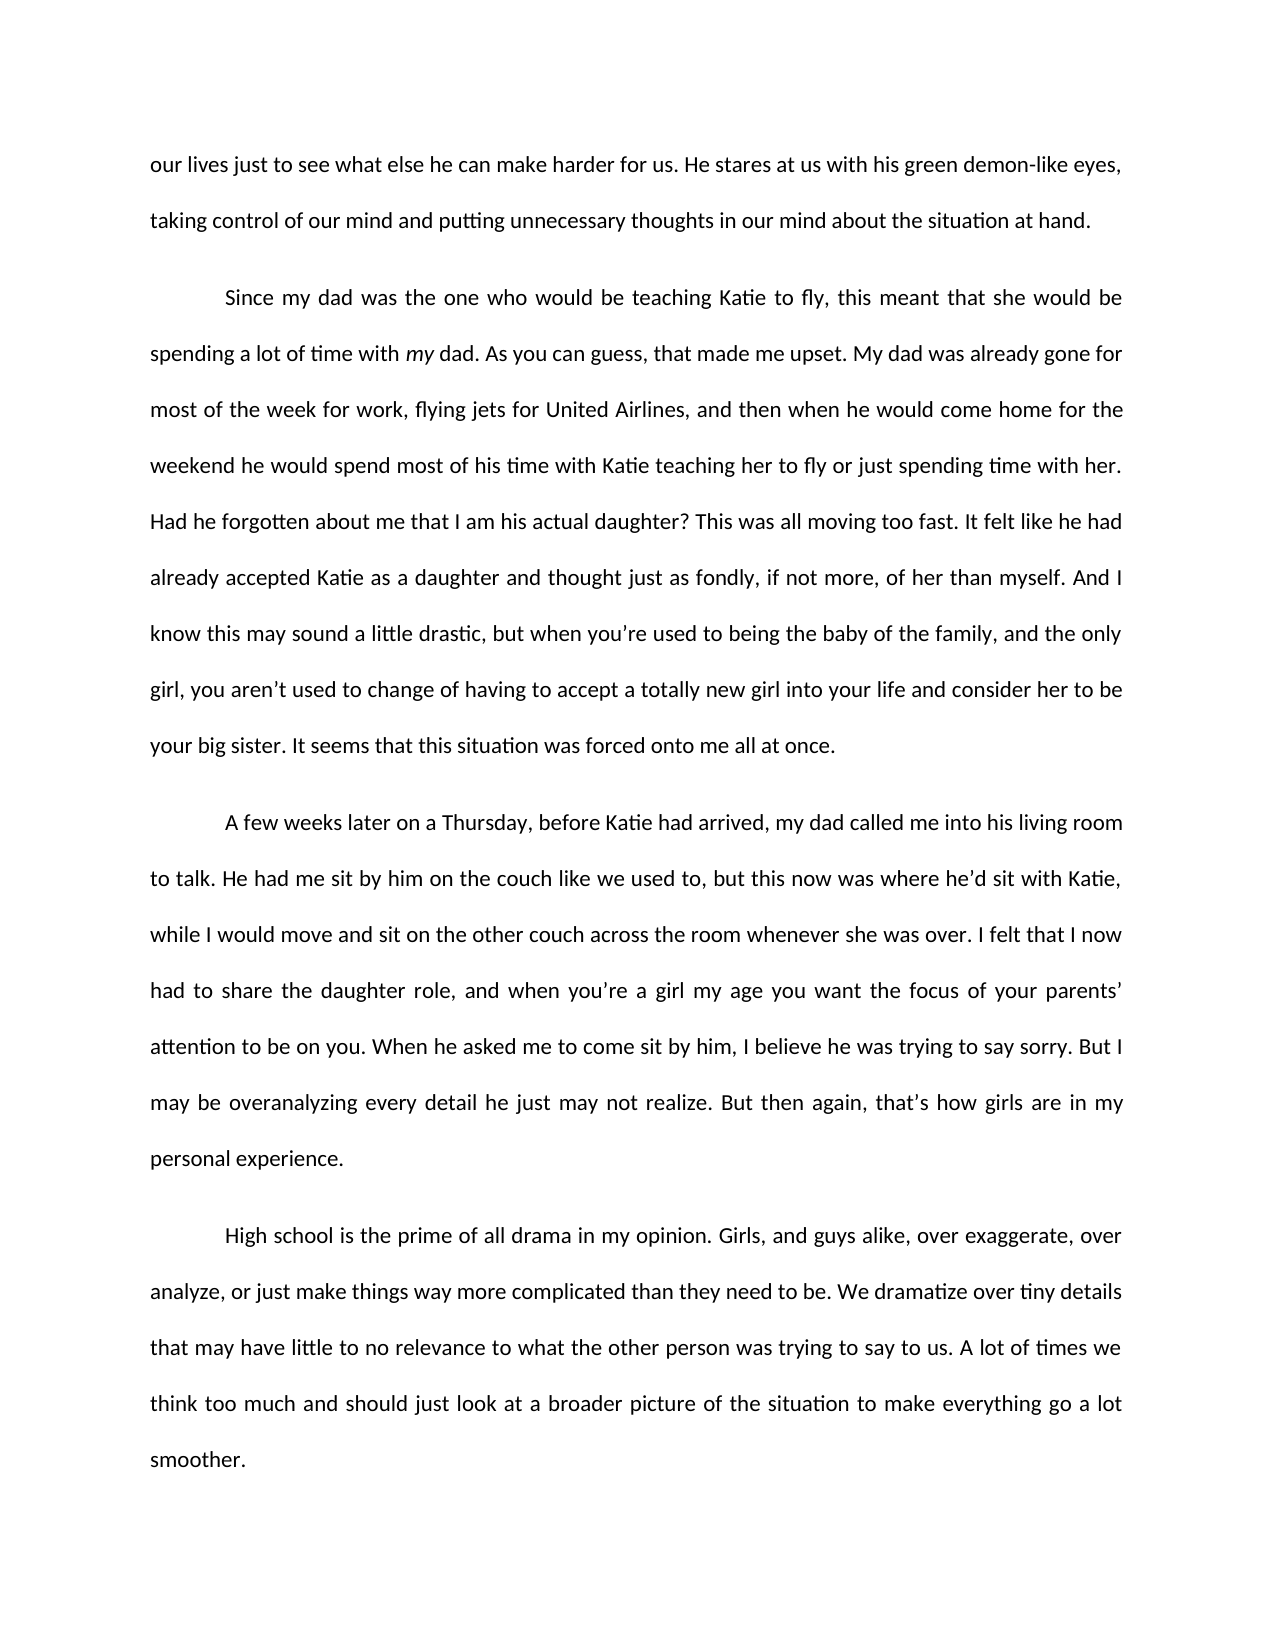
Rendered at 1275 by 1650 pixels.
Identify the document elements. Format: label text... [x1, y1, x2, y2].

text Since my dad was the one who would be teaching Katie to fly, this meant that she would be spending a lot of time with my dad. As you can guess, that made me upset. My dad was already gone for most of the week for work, flying jets for United Airlines, and then when he would come home for the weekend he would spend most of his time with Katie teaching her to fly or just spending time with her. Had he forgotten about me that I am his actual daughter? This was all moving too fast. It felt like he had already accepted Katie as a daughter and thought just as fondly, if not more, of her than myself. And I know this may sound a little drastic, but when you’re used to being the baby of the family, and the only girl, you aren’t used to change of having to accept a totally new girl into your life and consider her to be your big sister. It seems that this situation was forced onto me all at once. [150, 283, 1125, 759]
text A few weeks later on a Thursday, before Katie had arrived, my dad called me into his living room to talk. He had me sit by him on the couch like we used to, but this now was where he’d sit with Katie, while I would move and sit on the other couch across the room whenever she was over. I felt that I now had to share the daughter role, and when you’re a girl my age you want the focus of your parents’ attention to be on you. When he asked me to come sit by him, I believe he was trying to say sorry. But I may be overanalyzing every detail he just may not realize. But then again, that’s how girls are in my personal experience. [150, 808, 1125, 1172]
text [150, 150, 1125, 234]
text High school is the prime of all drama in my opinion. Girls, and guys alike, over exaggerate, over analyze, or just make things way more complicated than they need to be. We dramatize over tiny details that may have little to no relevance to what the other person was trying to say to us. A lot of times we think too much and should just look at a broader picture of the situation to make everything go a lot smoother. [150, 1221, 1125, 1473]
